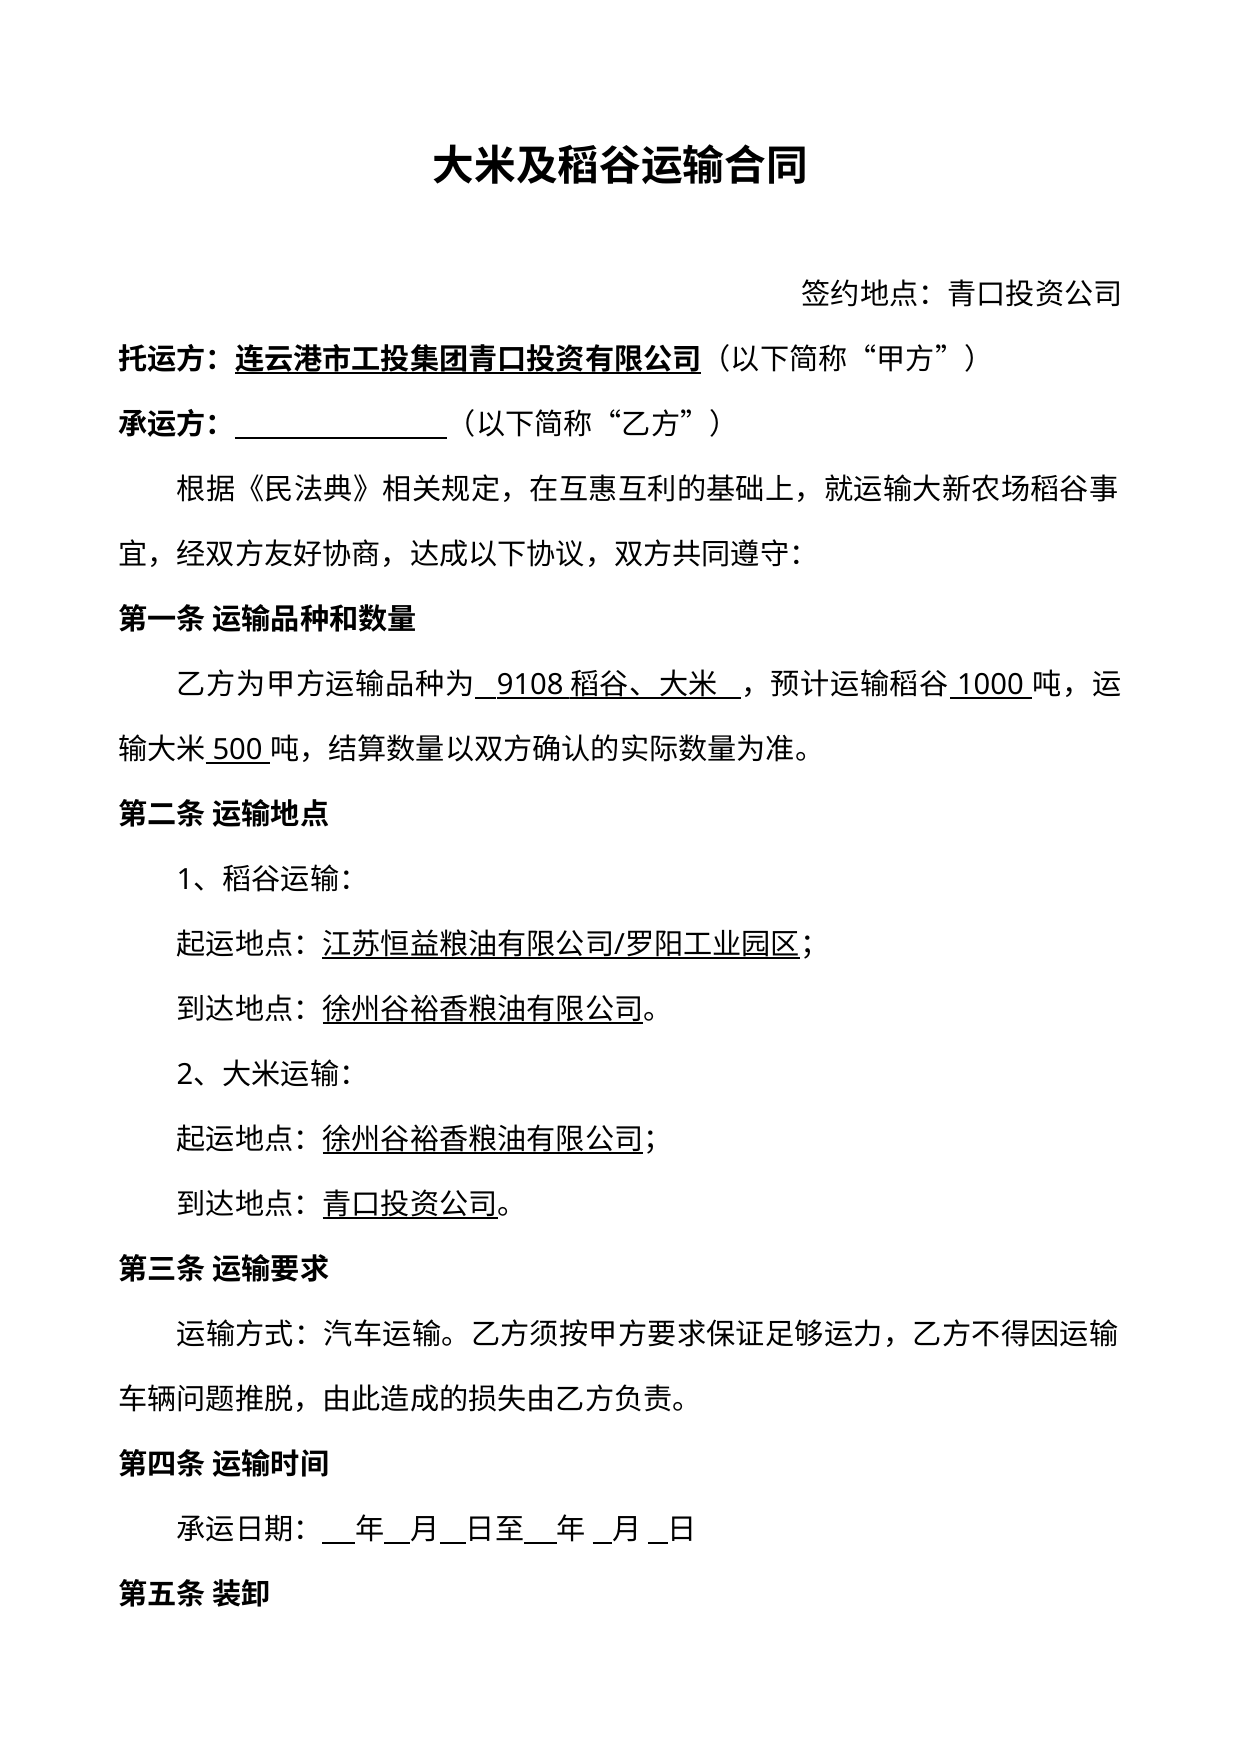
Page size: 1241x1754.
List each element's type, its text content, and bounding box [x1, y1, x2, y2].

list 徐州谷裕香粮油有限公司 [118, 1104, 1122, 1169]
list 青口投资公司 [118, 1169, 1122, 1234]
list 江苏恒益粮油有限公司/罗阳工业园区 [118, 909, 1122, 974]
list 乙甲9108稻谷、大米预计运输稻谷 1000 吨，运输大米 500 吨， [118, 649, 1122, 779]
text 大米及 [118, 129, 1122, 194]
text （以下简称“甲方”） [118, 324, 1122, 389]
text （以下简称“乙方”） [118, 389, 1122, 454]
list 1、稻谷运输： [118, 844, 1122, 909]
list 徐州谷裕香粮油有限公司 [118, 974, 1122, 1039]
list 2、大米运输： [118, 1039, 1122, 1104]
